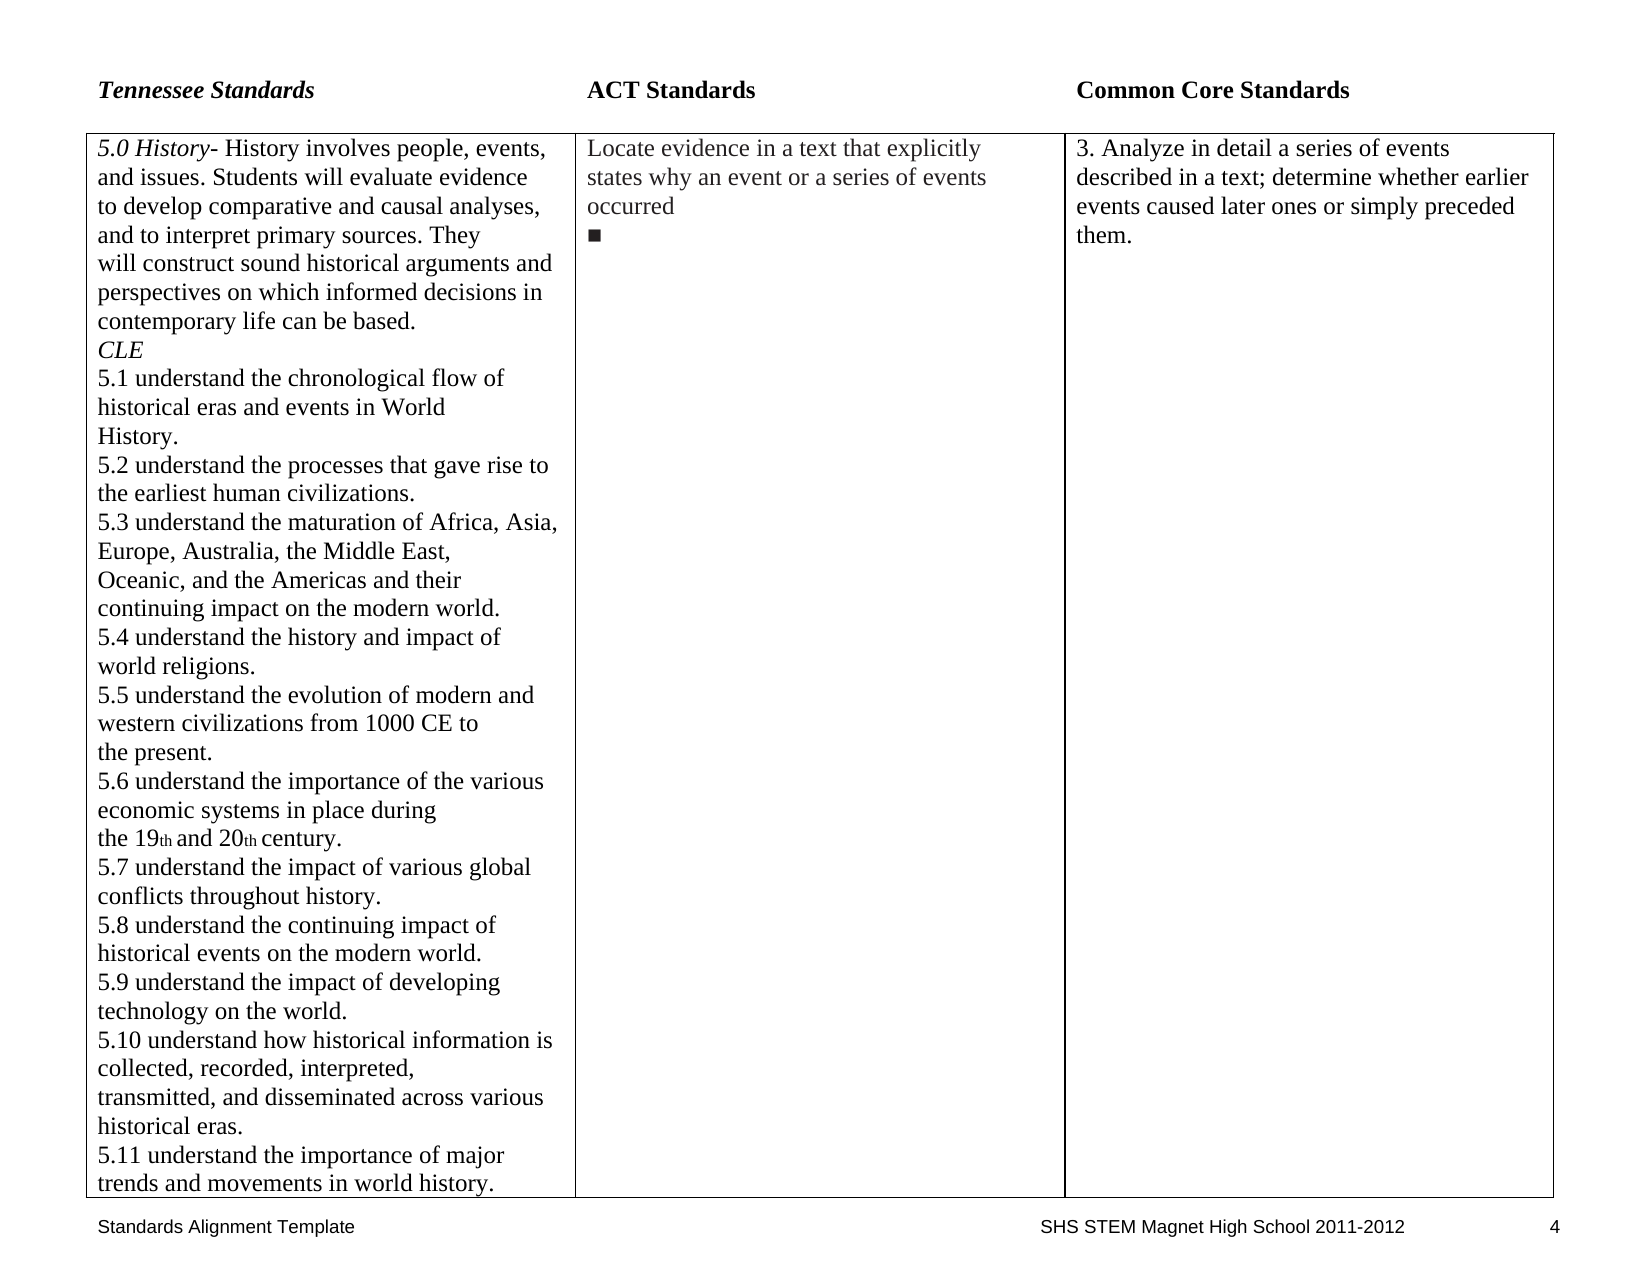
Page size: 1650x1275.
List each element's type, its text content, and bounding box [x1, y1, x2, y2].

table_header Common Core Standards [1065, 75, 1555, 132]
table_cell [87, 134, 575, 1197]
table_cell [1066, 134, 1553, 1197]
table_header ACT Standards [576, 75, 1065, 132]
table_header Standards [86, 75, 576, 132]
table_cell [576, 134, 1064, 1197]
